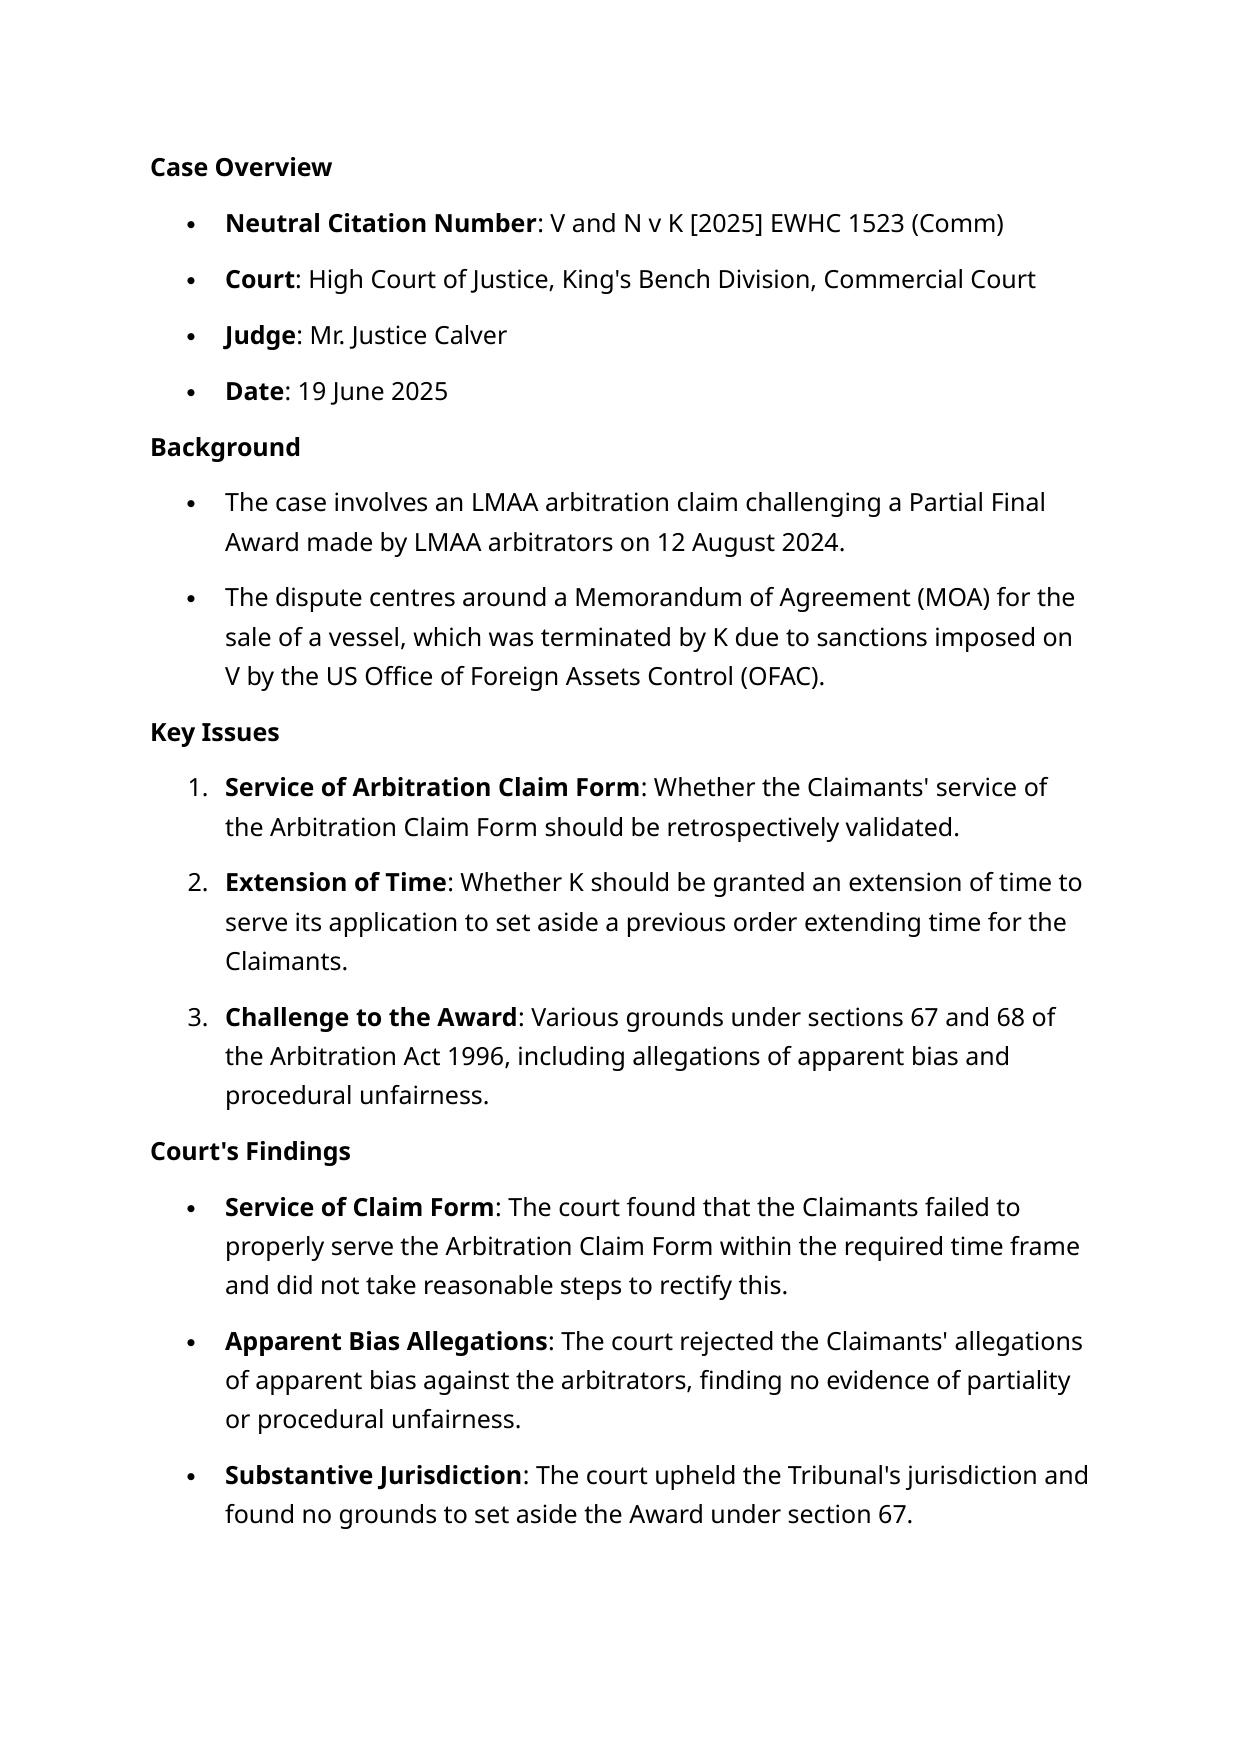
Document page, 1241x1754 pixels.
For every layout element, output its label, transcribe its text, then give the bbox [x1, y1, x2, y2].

text Court's Findings [150, 1133, 1090, 1167]
list Apparent Bias Allegations: The court rejected the Claimants' allegations of apparent bias against the arbitrators, finding no evidence of partiality or procedural unfairness. [187, 1323, 1090, 1436]
list Challenge to the Award: Various grounds under sections 67 and 68 of the Arbitration Act 1996, including allegations of apparent bias and procedural unfairness. [187, 999, 1090, 1112]
list Service of Claim Form: The court found that the Claimants failed to properly serve the Arbitration Claim Form within the required time frame and did not take reasonable steps to rectify this. [187, 1189, 1090, 1302]
list Neutral Citation Number: V and N v K [2025] EWHC 1523 (Comm) [187, 206, 1090, 240]
text Key Issues [150, 714, 1090, 748]
list Extension of Time: Whether K should be granted an extension of time to serve its application to set aside a previous order extending time for the Claimants. [187, 865, 1090, 977]
list Court: High Court of Justice, King's Bench Division, Commercial Court [187, 262, 1090, 296]
list The case involves an LMAA arbitration claim challenging a Partial Final Award made by LMAA arbitrators on 12 August 2024. [187, 485, 1090, 558]
list The dispute centres around a Memorandum of Agreement (MOA) for the sale of a vessel, which was terminated by K due to sanctions imposed on V by the US Office of Foreign Assets Control (OFAC). [187, 580, 1090, 692]
list Judge: Mr. Justice Calver [187, 317, 1090, 352]
text Case Overview [150, 150, 1090, 184]
list Service of Arbitration Claim Form: Whether the Claimants' service of the Arbitration Claim Form should be retrospectively validated. [187, 770, 1090, 843]
list Date: 19 June 2025 [187, 373, 1090, 407]
list Substantive Jurisdiction: The court upheld the Tribunal's jurisdiction and found no grounds to set aside the Award under section 67. [187, 1457, 1090, 1531]
text Background [150, 429, 1090, 463]
